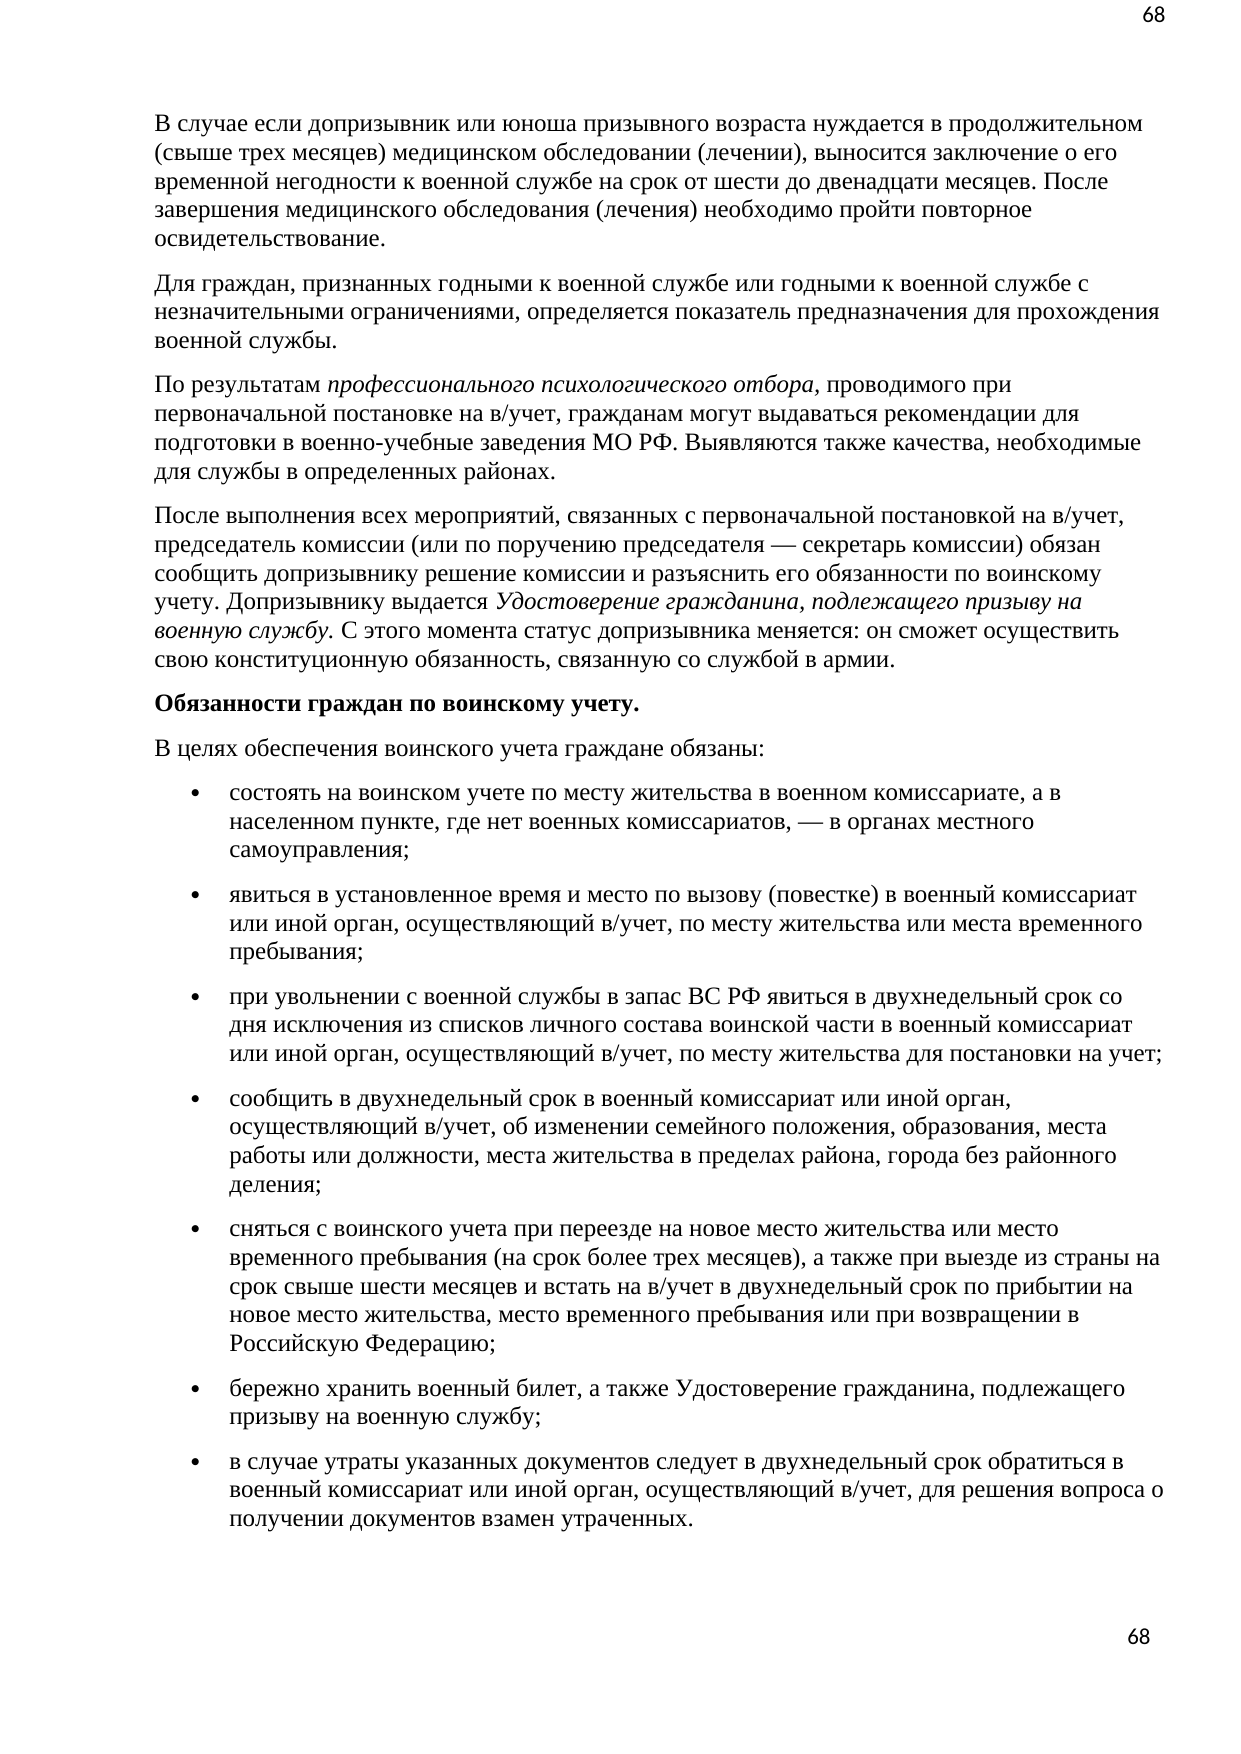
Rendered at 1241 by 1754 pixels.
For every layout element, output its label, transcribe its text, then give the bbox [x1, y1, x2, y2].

text Для граждан, признанных годными к военной службе или годными к военной службе с незначительными ограничениями, определяется показатель предназначения для прохождения военной службы. [154, 268, 1165, 354]
text В случае если допризывник или юноша призывного возраста нуждается в продолжительном (свыше трех месяцев) медицинском обследовании (лечении), выносится заключение о его временной негодности к военной службе на срок от шести до двенадцати месяцев. После завершения медицинского обследования (лечения) необходимо пройти повторное освидетельствование. [154, 108, 1165, 252]
text По результатам профессионального психологического отбора, проводимого при первоначальной постановке на в/учет, гражданам могут выдаваться рекомендации для подготовки в военно-учебные заведения МО РФ. Выявляются также качества, необходимые для службы в определенных районах. [154, 369, 1165, 484]
list сообщить в двухнедельный срок в военный комиссариат или иной орган, осуществляющий в/учет, об изменении семейного положения, образования, места работы или должности, места жительства в пределах района, города без районного деления; [192, 1083, 1165, 1198]
text После выполнения всех мероприятий, связанных с первоначальной постановкой на в/учет, председатель комиссии (или по поручению председателя — секретарь комиссии) обязан сообщить допризывнику решение комиссии и разъяснить его обязанности по воинскому учету. Допризывнику выдается Удостоверение гражданина, подлежащего призыву на военную службу. С этого момента статус допризывника меняется: он сможет осуществить свою конституционную обязанность, связанную со службой в армии. [154, 500, 1165, 673]
text Обязанности граждан по воинскому учету. [154, 688, 1165, 717]
list состоять на воинском учете по месту жительства в военном комиссариате, а в населенном пункте, где нет военных комиссариатов, — в органах местного самоуправления; [192, 777, 1165, 863]
list явиться в установленное время и место по вызову (повестке) в военный комиссариат или иной орган, осуществляющий в/учет, по месту жительства или места временного пребывания; [192, 879, 1165, 965]
list сняться с воинского учета при переезде на новое место жительства или место временного пребывания (на срок более трех месяцев), а также при выезде из страны на срок свыше шести месяцев и встать на в/учет в двухнедельный срок по прибытии на новое место жительства, место временного пребывания или при возвращении в Российскую Федерацию; [192, 1213, 1165, 1357]
list при увольнении с военной службы в запас ВС РФ явиться в двухнедельный срок со дня исключения из списков личного состава воинской части в военный комиссариат или иной орган, осуществляющий в/учет, по месту жительства для постановки на учет; [192, 981, 1165, 1067]
text В целях обеспечения воинского учета граждане обязаны: [154, 733, 1165, 761]
list в случае утраты указанных документов следует в двухнедельный срок обратиться в военный комиссариат или иной орган, осуществляющий в/учет, для решения вопроса о получении документов взамен утраченных. [192, 1446, 1165, 1532]
list бережно хранить военный билет, а также Удостоверение гражданина, подлежащего призыву на военную службу; [192, 1373, 1165, 1430]
